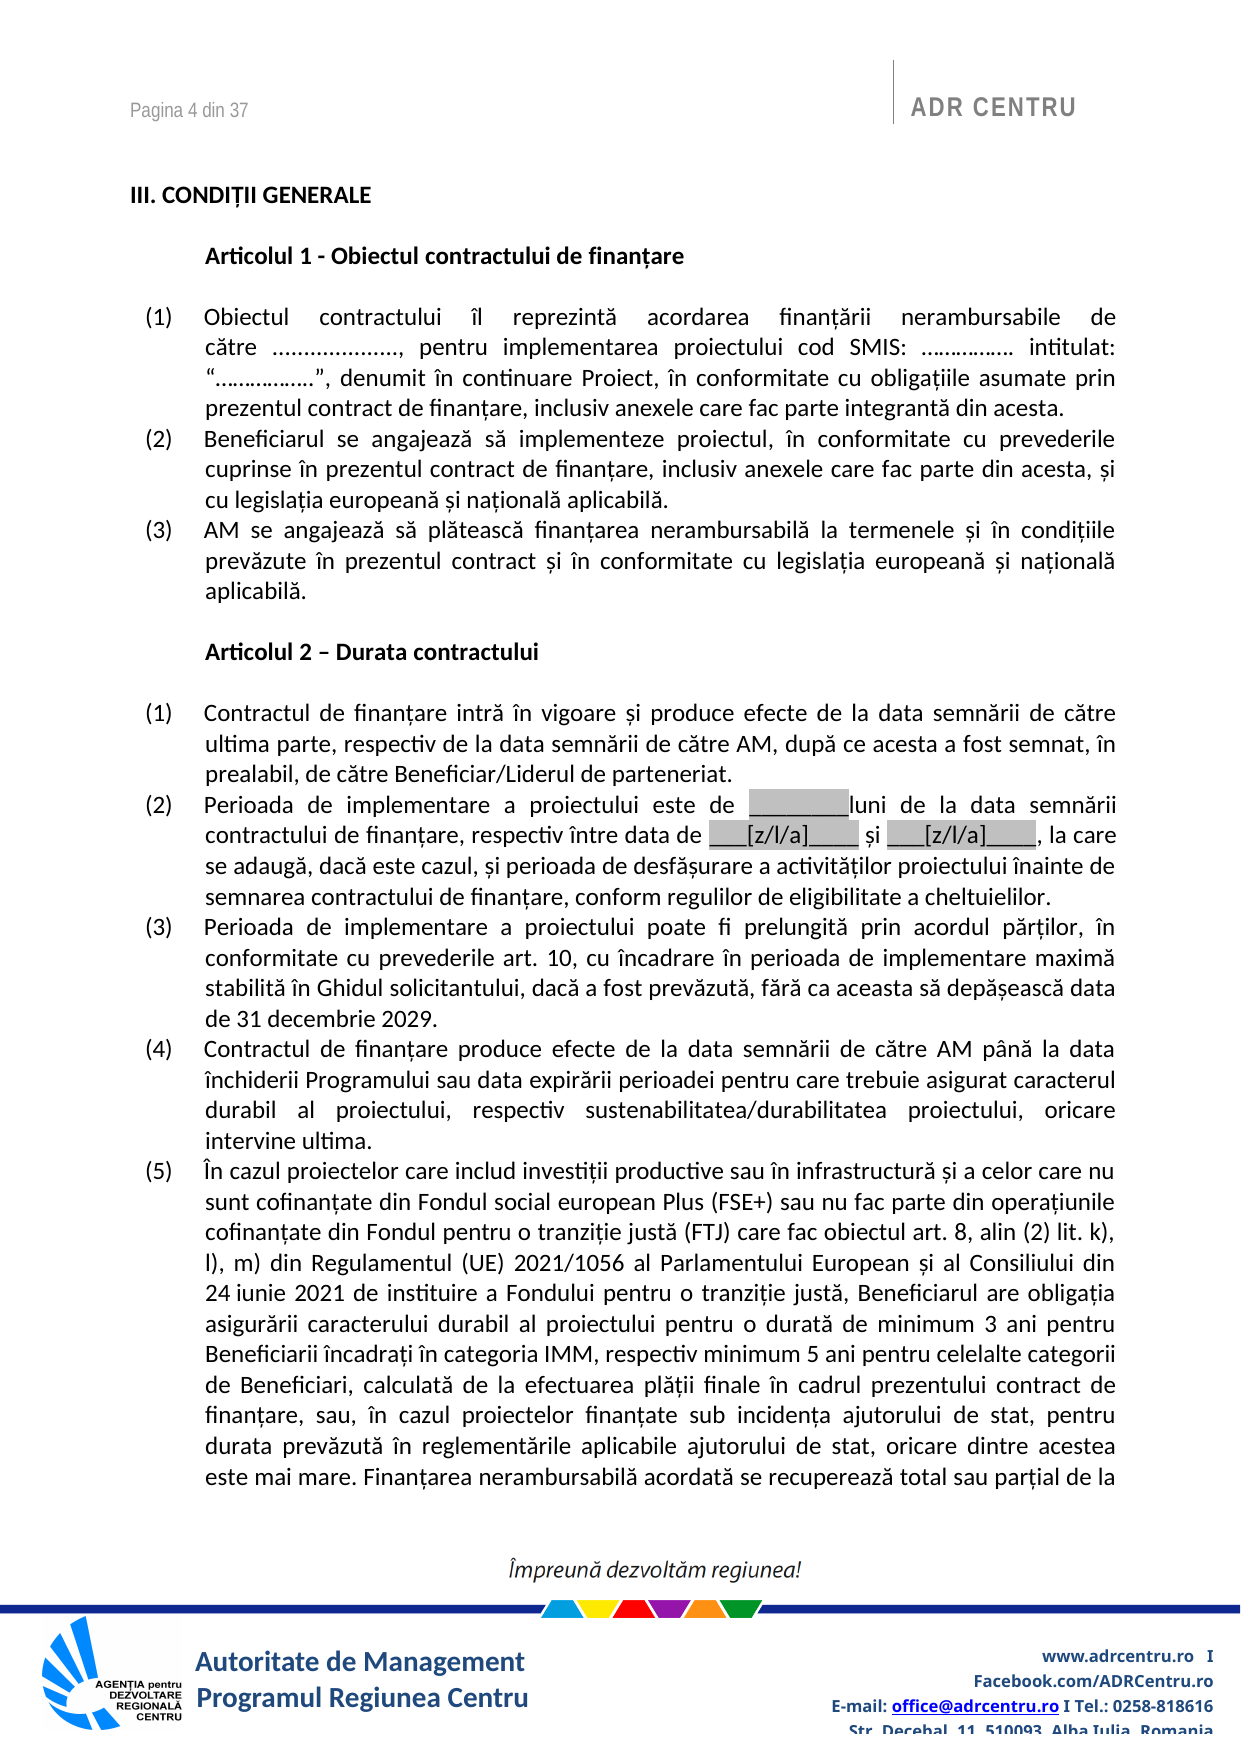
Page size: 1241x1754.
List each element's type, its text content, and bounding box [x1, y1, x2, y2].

list Perioada de implementare a proiectului poate fi prelungită prin acordul părților, în conformitate cu prevederile art. 10, cu încadrare în perioada de implementare maximă stabilită în Ghidul solicitantului, dacă a fost prevăzută, fără ca aceasta să depășească data de 31 decembrie 2029. [145, 911, 1117, 1033]
text III. CONDIȚII GENERALE [130, 179, 1125, 209]
list Perioada de implementare a proiectului este de ________luni de la data semnării contractului de finanțare, respectiv între data de ___[z/l/a]____ și ___[z/l/a]____, la care se adaugă, dacă este cazul, și perioada de desfășurare a activităților proiectului înainte de semnarea contractului de finanțare, conform regulilor de eligibilitate a cheltuielilor. [145, 789, 1117, 911]
picture [0, 1600, 550, 1730]
list Obiectul contractului îl reprezintă acordarea finanțării nerambursabile de către ...................., pentru implementarea proiectului cod SMIS: ……………. intitulat: “……………..”, denumit în continuare Proiect, în conformitate cu obligațiile asumate prin prezentul contract de finanțare, inclusiv anexele care fac parte integrantă din acesta. [145, 301, 1117, 423]
list AM se angajează să plătească finanțarea nerambursabilă la termenele și în condițiile prevăzute în prezentul contract și în conformitate cu legislația europeană și națională aplicabilă. [145, 514, 1117, 606]
list Contractul de finanțare intră în vigoare și produce efecte de la data semnării de către ultima parte, respectiv de la data semnării de către AM, după ce acesta a fost semnat, în prealabil, de către Beneficiar/Liderul de parteneriat. [145, 698, 1117, 789]
text Articolul 2 – Durata contractului [130, 637, 1125, 667]
picture [574, 1600, 1241, 1618]
list Beneficiarul se angajează să implementeze proiectul, în conformitate cu prevederile cuprinse în prezentul contract de finanțare, inclusiv anexele care fac parte din acesta, și cu legislația europeană şi națională aplicabilă. [145, 423, 1117, 514]
picture [495, 1556, 814, 1583]
list Contractul de finanțare produce efecte de la data semnării de către AM până la data închiderii Programului sau data expirării perioadei pentru care trebuie asigurat caracterul durabil al proiectului, respectiv sustenabilitatea/durabilitatea proiectului, oricare intervine ultima. [145, 1033, 1117, 1155]
text Articolul 1 - Obiectul contractului de finanțare [130, 240, 1125, 270]
